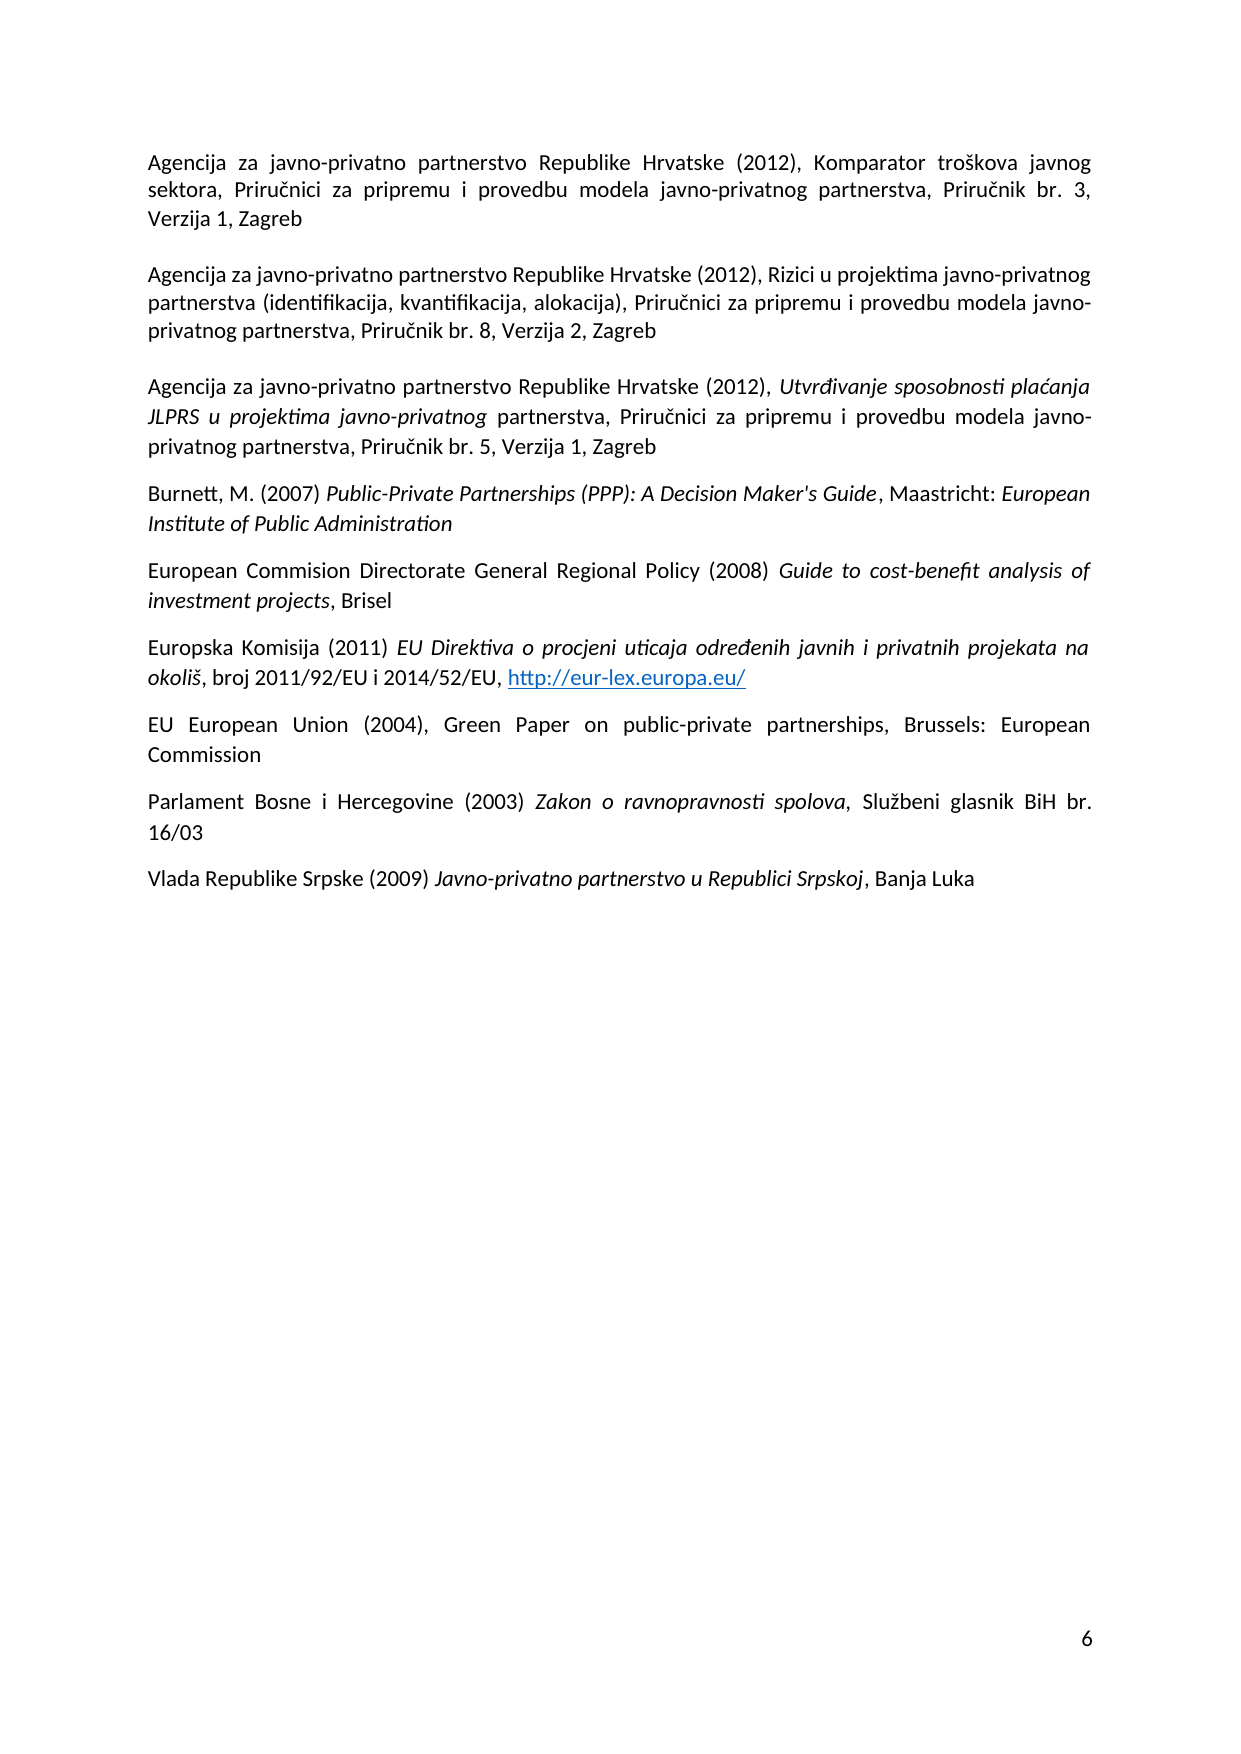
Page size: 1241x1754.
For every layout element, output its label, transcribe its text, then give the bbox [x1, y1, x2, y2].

text EU European Union (2004), Green Paper on public-private partnerships, Brussels: European Commission [148, 710, 1093, 768]
text Agencija za javno-privatno partnerstvo Republike Hrvatske (2012), Komparator troškova javnog sektora, Priručnici za pripremu i provedbu modela javno-privatnog partnerstva, Priručnik br. 3, Verzija 1, Zagreb [148, 148, 1093, 232]
text Agencija za javno-privatno partnerstvo Republike Hrvatske (2012), Rizici u projektima javno-privatnog partnerstva (identifikacija, kvantifikacija, alokacija), Priručnici za pripremu i provedbu modela javno-privatnog partnerstva, Priručnik br. 8, Verzija 2, Zagreb [148, 260, 1093, 344]
text European Commision Directorate General Regional Policy (2008) Guide to cost-benefit analysis of investment projects, Brisel [148, 556, 1093, 614]
text Agencija za javno-privatno partnerstvo Republike Hrvatske (2012), Utvrđivanje sposobnosti plaćanja JLPRS u projektima javno-privatnog partnerstva, Priručnici za pripremu i provedbu modela javno-privatnog partnerstva, Priručnik br. 5, Verzija 1, Zagreb [148, 372, 1093, 460]
text Parlament Bosne i Hercegovine (2003) Zakon o ravnopravnosti spolova, Službeni glasnik BiH br. 16/03 [148, 787, 1093, 846]
text Europska Komisija (2011) EU Direktiva o procjeni uticaja određenih javnih i privatnih projekata na okoliš, broj 2011/92/EU i 2014/52/EU, http://eur-lex.europa.eu/ [148, 633, 1093, 691]
text Vlada Republike Srpske (2009) Javno-privatno partnerstvo u Republici Srpskoj, Banja Luka [148, 864, 1093, 892]
text Burnett, M. (2007) Public-Private Partnerships (PPP): A Decision Maker's Guide, Maastricht: European Institute of Public Administration [148, 479, 1093, 537]
